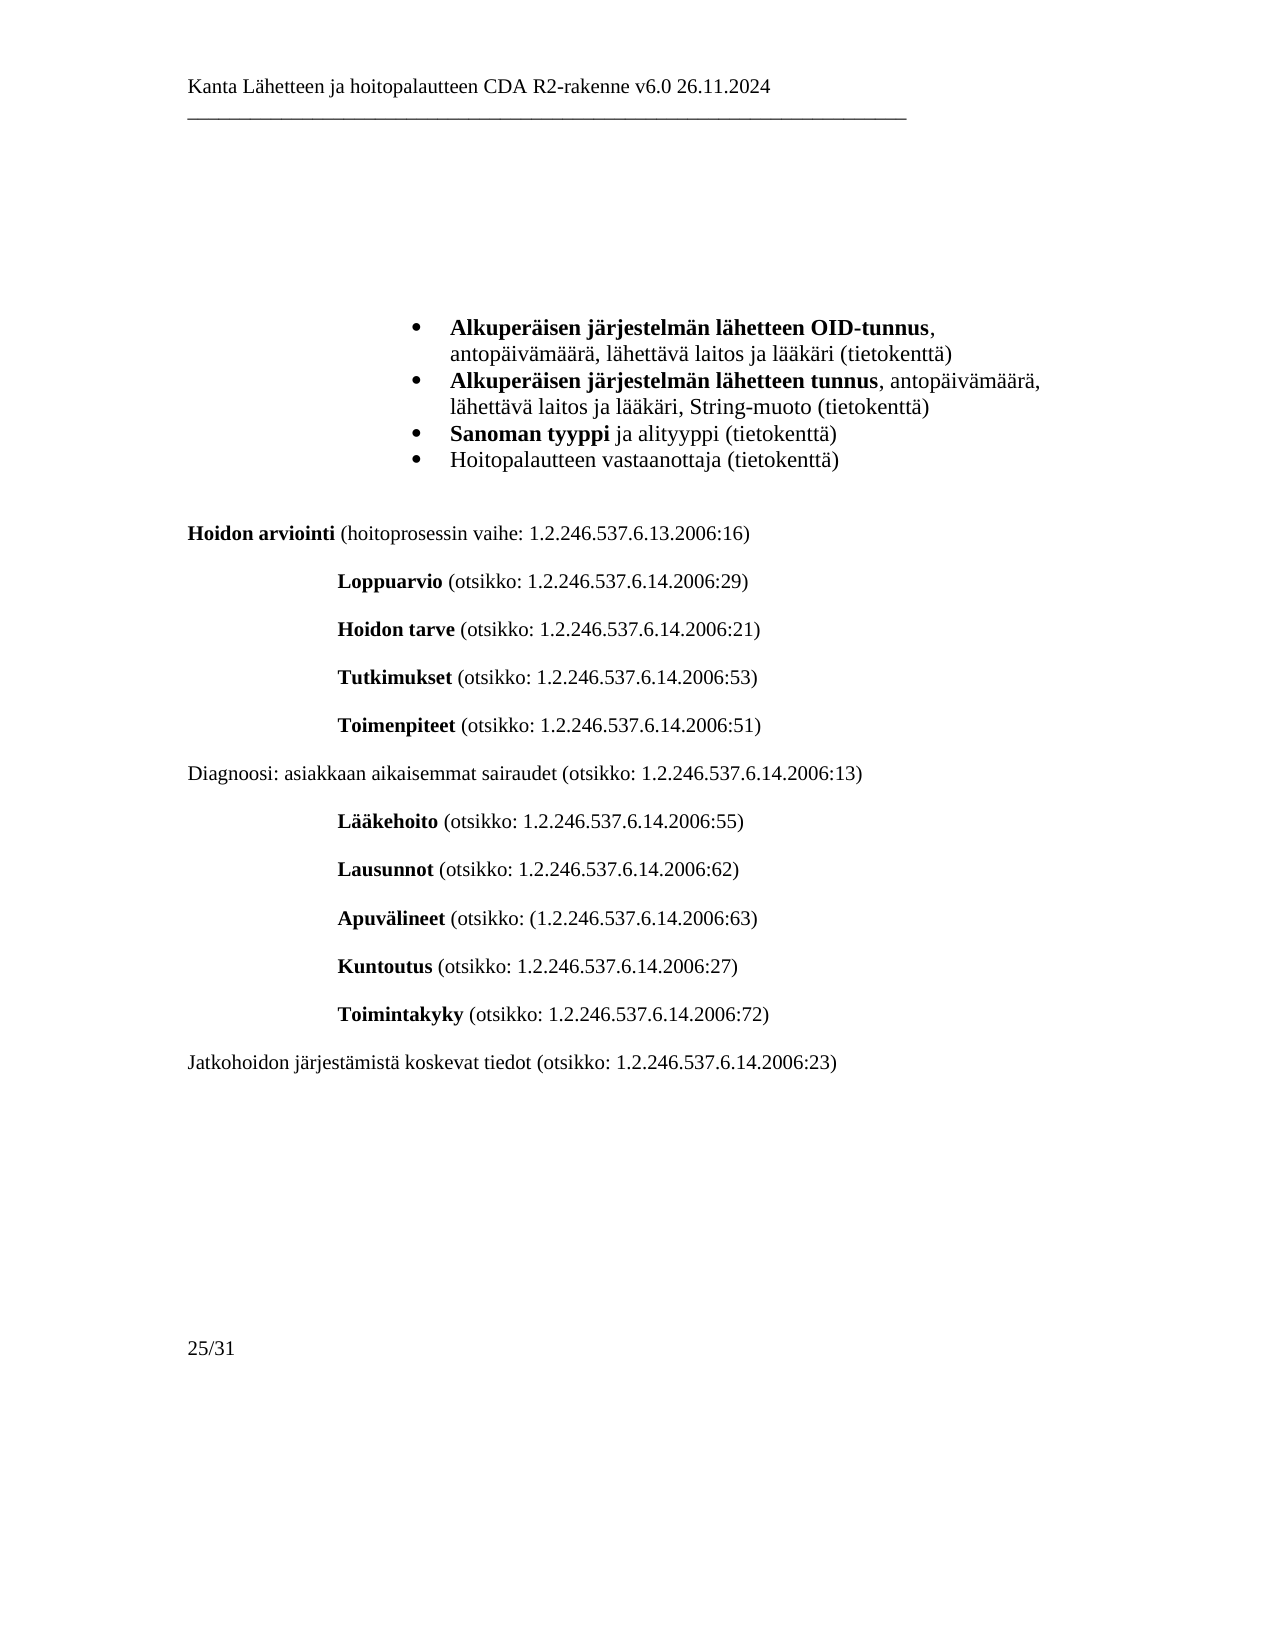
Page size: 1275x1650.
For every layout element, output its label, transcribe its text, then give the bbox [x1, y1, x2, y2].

text Loppuarvio (otsikko: 1.2.246.537.6.14.2006:29) [187, 568, 1087, 593]
text Kuntoutus (otsikko: 1.2.246.537.6.14.2006:27) [187, 953, 1087, 978]
text Hoidon tarve (otsikko: 1.2.246.537.6.14.2006:21) [187, 617, 1087, 641]
text Toimintakyky (otsikko: 1.2.246.537.6.14.2006:72) [187, 1002, 1087, 1026]
list Hoitopalautteen vastaanottaja (tietokenttä) [412, 446, 1087, 472]
text Lääkehoito (otsikko: 1.2.246.537.6.14.2006:55) [187, 809, 1087, 833]
list Sanoman tyyppi ja alityyppi (tietokenttä) [412, 419, 1087, 446]
list Alkuperäisen järjestelmän lähetteen OID-tunnus, antopäivämäärä, lähettävä laitos ja lääkäri (tietokenttä) [412, 314, 1087, 367]
text Diagnoosi: asiakkaan aikaisemmat sairaudet (otsikko: 1.2.246.537.6.14.2006:13) [187, 761, 1087, 785]
text Hoidon arviointi (hoitoprosessin vaihe: 1.2.246.537.6.13.2006:16) [187, 520, 1087, 544]
text Toimenpiteet (otsikko: 1.2.246.537.6.14.2006:51) [187, 713, 1087, 737]
text Lausunnot (otsikko: 1.2.246.537.6.14.2006:62) [187, 857, 1087, 881]
text Apuvälineet (otsikko: (1.2.246.537.6.14.2006:63) [187, 905, 1087, 929]
text Tutkimukset (otsikko: 1.2.246.537.6.14.2006:53) [187, 665, 1087, 689]
text Jatkohoidon järjestämistä koskevat tiedot (otsikko: 1.2.246.537.6.14.2006:23) [187, 1050, 1087, 1074]
list Alkuperäisen järjestelmän lähetteen tunnus, antopäivämäärä, lähettävä laitos ja lääkäri, String-muoto (tietokenttä) [412, 367, 1087, 419]
